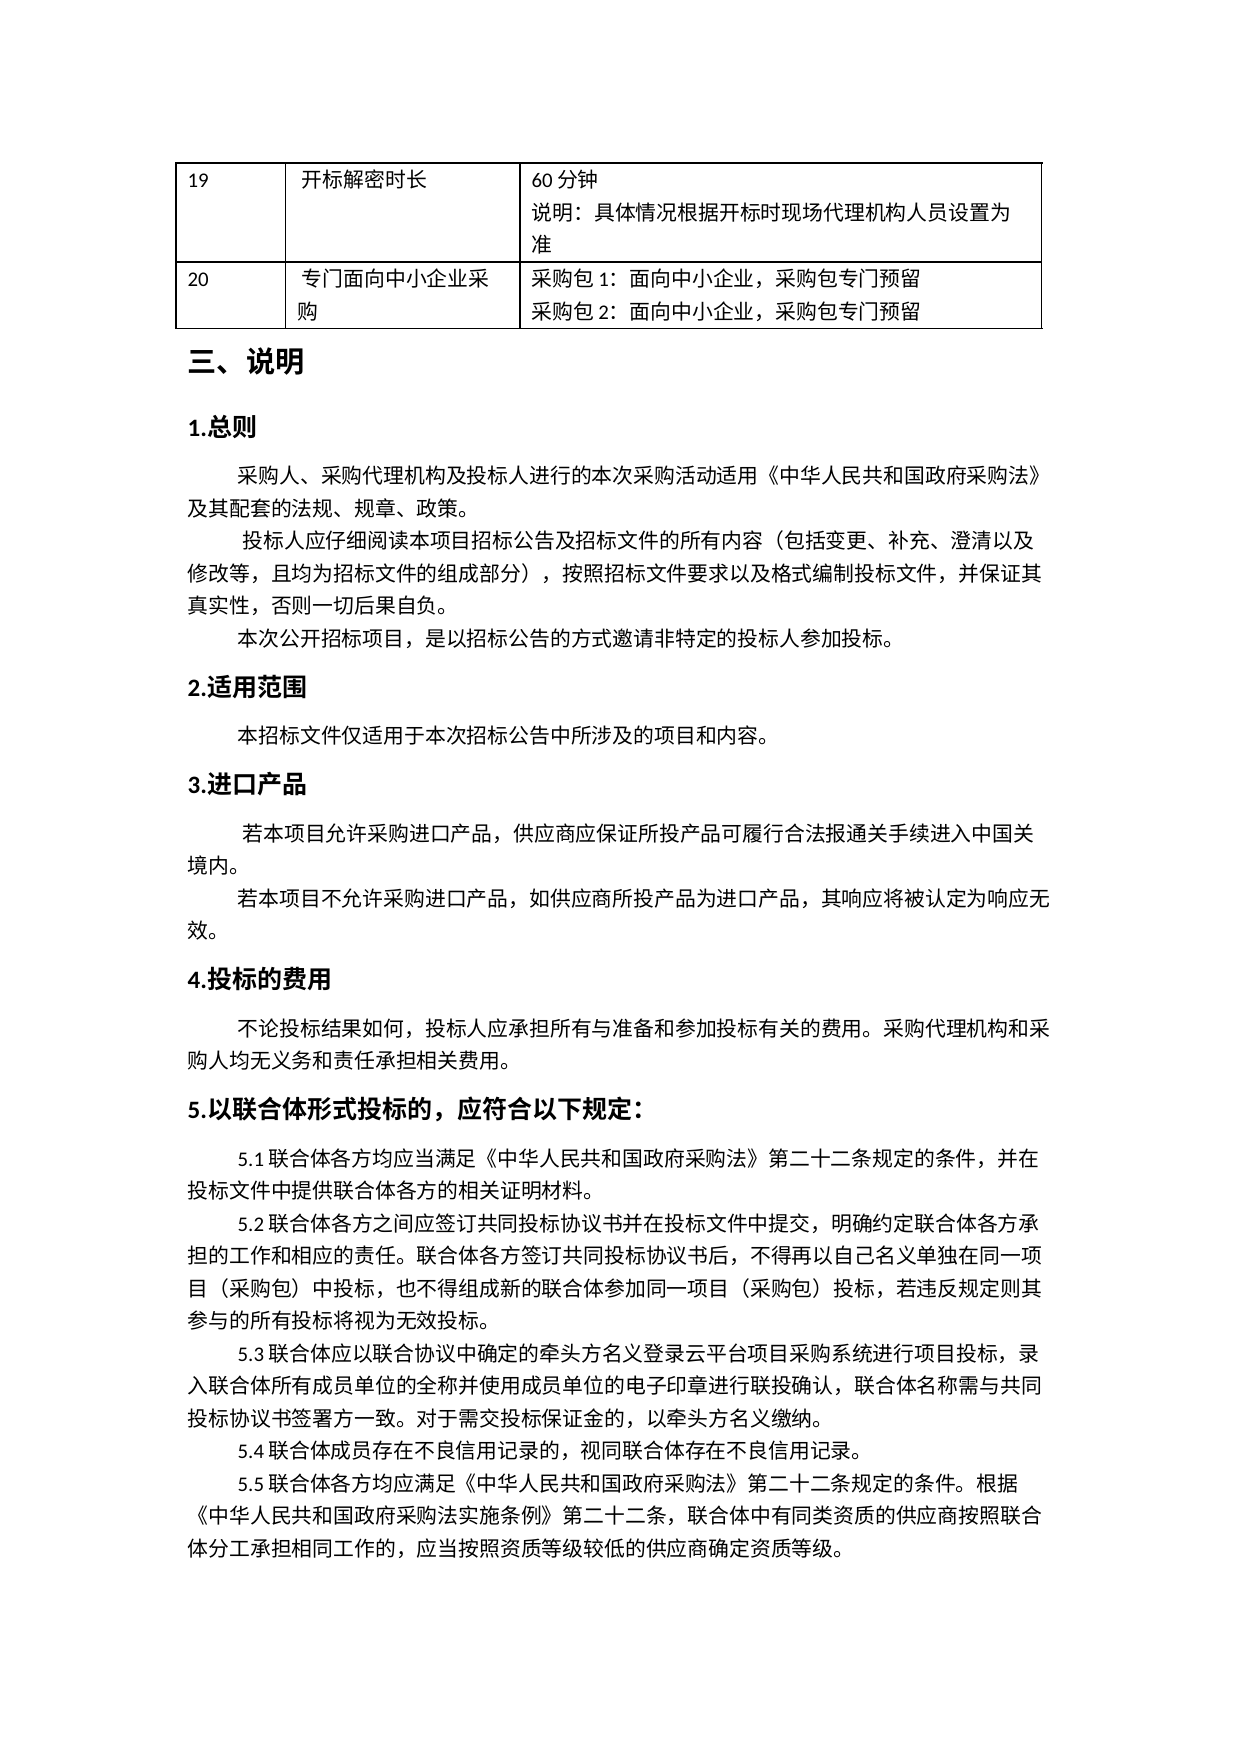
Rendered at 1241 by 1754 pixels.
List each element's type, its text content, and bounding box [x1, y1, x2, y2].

table_cell 19 [177, 164, 285, 261]
table_cell 60分钟 说明：具体情况根据开标时现场代理机构人员设置为准 [521, 164, 1041, 261]
text 3.进口产品 [187, 752, 1053, 817]
table_cell 专门面向中小企业采购 [286, 263, 519, 328]
text 采购人、采购代理机构及投标人进行的本次采购活动适用《中华人民共和国政府采购法》及其配套的法规、规章、政策。 [187, 459, 1053, 524]
table_cell 20 [177, 263, 285, 328]
text 三、说明 [187, 329, 1053, 394]
table_cell 开标解密时长 [286, 164, 519, 261]
text 5.2 联合体各方之间应签订共同投标协议书并在投标文件中提交，明确约定联合体各方承担的工作和相应的责任。联合体各方签订共同投标协议书后，不得再以自己名义单独在同一项目（采购包）中投标，也不得组成新的联合体参加同一项目（采购包）投标，若违反规定则其参与的所有投标将视为无效投标。 [187, 1207, 1053, 1337]
text 5.1联合体各方均应当满足《中华人民共和国政府采购法》第二十二条规定的条件，并在投标文件中提供联合体各方的相关证明材料。 [187, 1142, 1053, 1207]
text 若本项目允许采购进口产品，供应商应保证所投产品可履行合法报通关手续进入中国关境内。 [187, 817, 1053, 882]
text 4.投标的费用 [187, 947, 1053, 1012]
text 1.总则 [187, 394, 1053, 459]
text 5.3 联合体应以联合协议中确定的牵头方名义登录云平台项目采购系统进行项目投标，录入联合体所有成员单位的全称并使用成员单位的电子印章进行联投确认，联合体名称需与共同投标协议书签署方一致。对于需交投标保证金的，以牵头方名义缴纳。 [187, 1337, 1053, 1434]
text 2.适用范围 [187, 654, 1053, 719]
text 本招标文件仅适用于本次招标公告中所涉及的项目和内容。 [187, 719, 1053, 752]
text 5.以联合体形式投标的，应符合以下规定： [187, 1077, 1053, 1142]
text 本次公开招标项目，是以招标公告的方式邀请非特定的投标人参加投标。 [187, 622, 1053, 654]
text 不论投标结果如何，投标人应承担所有与准备和参加投标有关的费用。采购代理机构和采购人均无义务和责任承担相关费用。 [187, 1012, 1053, 1077]
text 5.4联合体成员存在不良信用记录的，视同联合体存在不良信用记录。 [187, 1434, 1053, 1467]
text 5.5联合体各方均应满足《中华人民共和国政府采购法》第二十二条规定的条件。根据《中华人民共和国政府采购法实施条例》第二十二条，联合体中有同类资质的供应商按照联合体分工承担相同工作的，应当按照资质等级较低的供应商确定资质等级。 [187, 1467, 1053, 1564]
table_cell 采购包1：面向中小企业，采购包专门预留 采购包2：面向中小企业，采购包专门预留 [521, 263, 1041, 328]
text 投标人应仔细阅读本项目招标公告及招标文件的所有内容（包括变更、补充、澄清以及修改等，且均为招标文件的组成部分），按照招标文件要求以及格式编制投标文件，并保证其真实性，否则一切后果自负。 [187, 524, 1053, 622]
text 若本项目不允许采购进口产品，如供应商所投产品为进口产品，其响应将被认定为响应无效。 [187, 882, 1053, 947]
